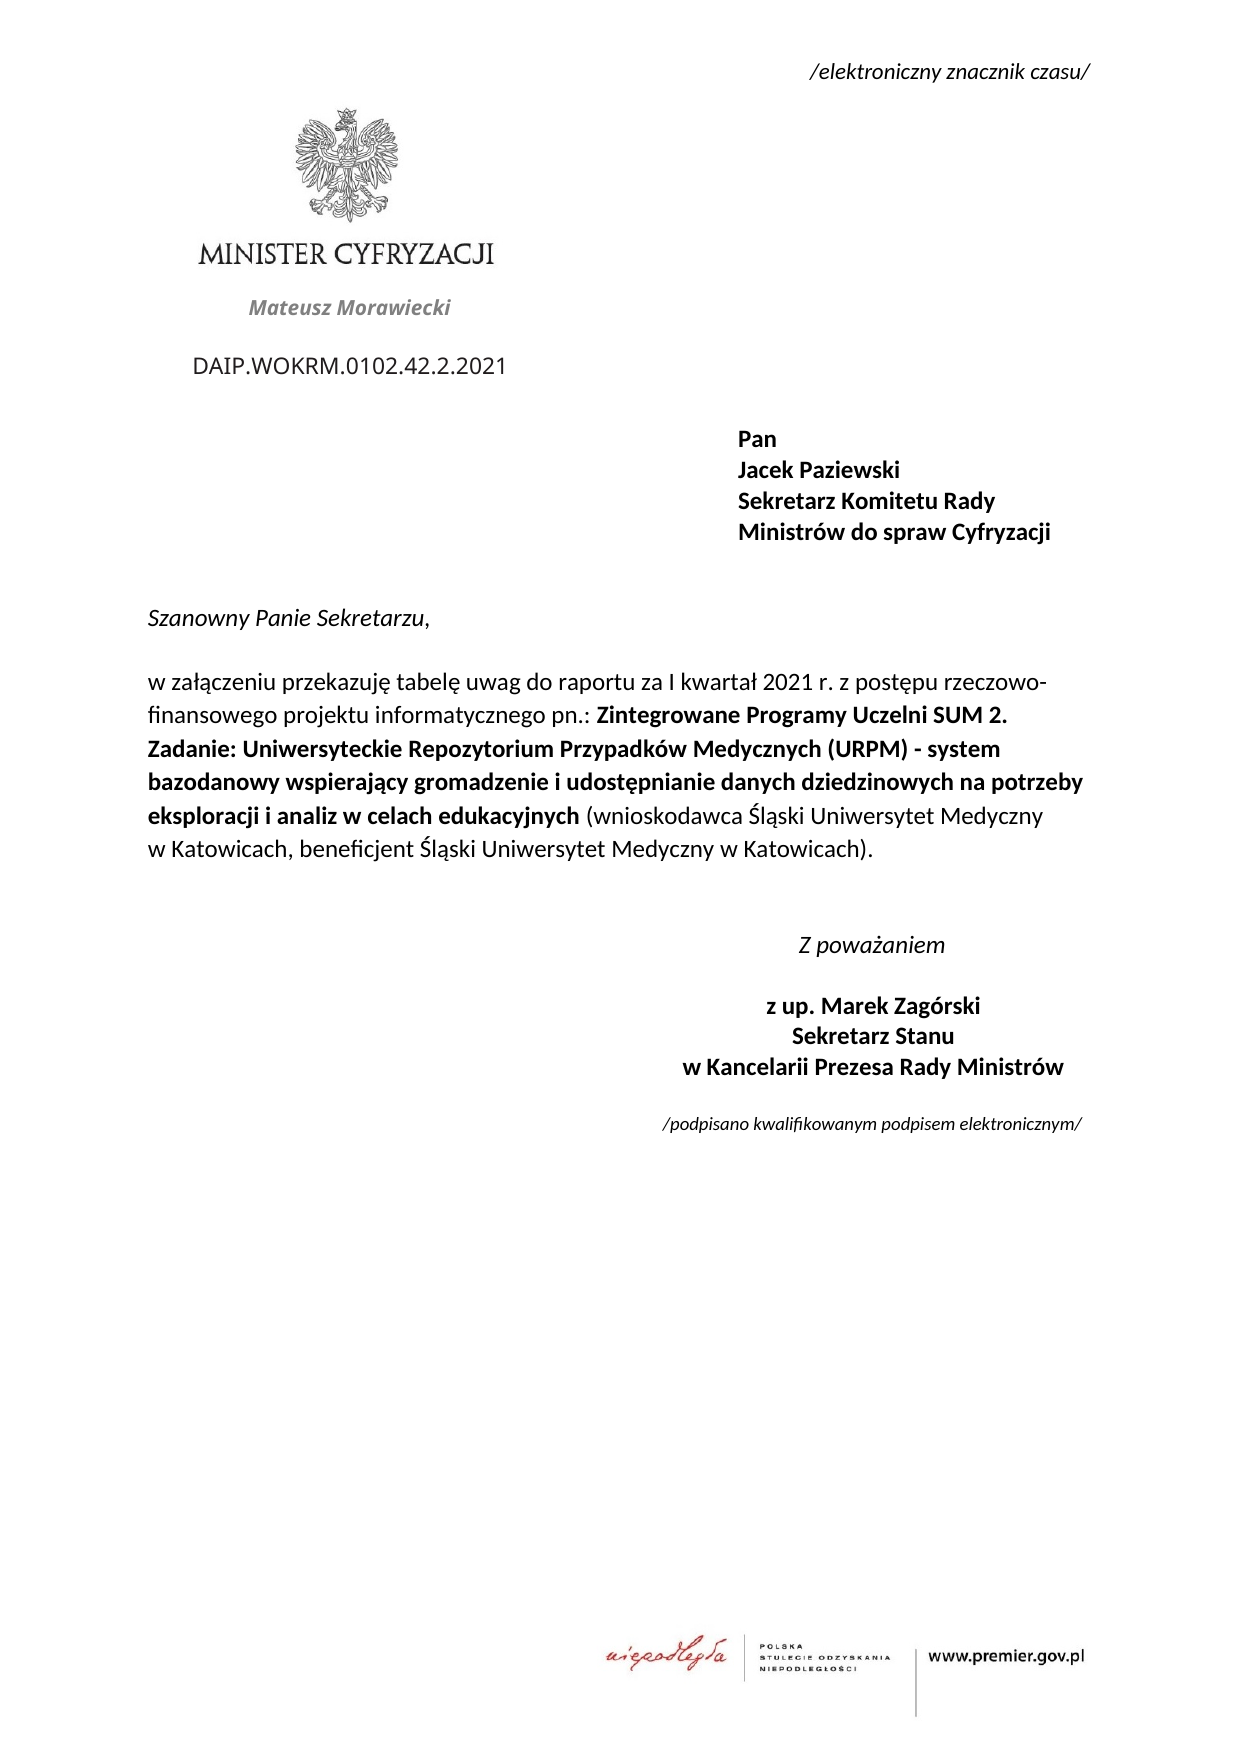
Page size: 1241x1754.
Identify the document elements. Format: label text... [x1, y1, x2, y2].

text Ministrów do spraw Cyfryzacji [664, 516, 1092, 546]
text Sekretarz Komitetu Rady [664, 485, 1092, 516]
text /podpisano kwalifikowanym podpisem elektronicznym/ [654, 1112, 1092, 1135]
picture [183, 88, 512, 283]
text Jacek Paziewski [664, 454, 1092, 485]
text w Kancelarii Prezesa Rady Ministrów [654, 1051, 1092, 1081]
text Sekretarz Stanu [654, 1020, 1092, 1051]
text Szanowny Panie Sekretarzu, [148, 602, 1092, 632]
text z up. Marek Zagórski [654, 990, 1092, 1020]
picture [584, 1621, 1088, 1724]
text Z poważaniem [654, 929, 1092, 959]
text Pan [664, 423, 1092, 454]
text w załączeniu przekazuję tabelę uwag do raportu za I kwartał 2021 r. z postępu rzeczowo-finansowego projektu informatycznego pn.: Zintegrowane Programy Uczelni SUM 2. Zadanie: Uniwersyteckie Repozytorium Przypadków Medycznych (URPM) - system bazodanowy wspierający gromadzenie i udostępnianie danych dziedzinowych na potrzeby eksploracji i analiz w celach edukacyjnych (wnioskodawca Śląski Uniwersytet Medyczny w Katowicach, beneficjent Śląski Uniwersytet Medyczny w Katowicach). [148, 666, 1092, 864]
